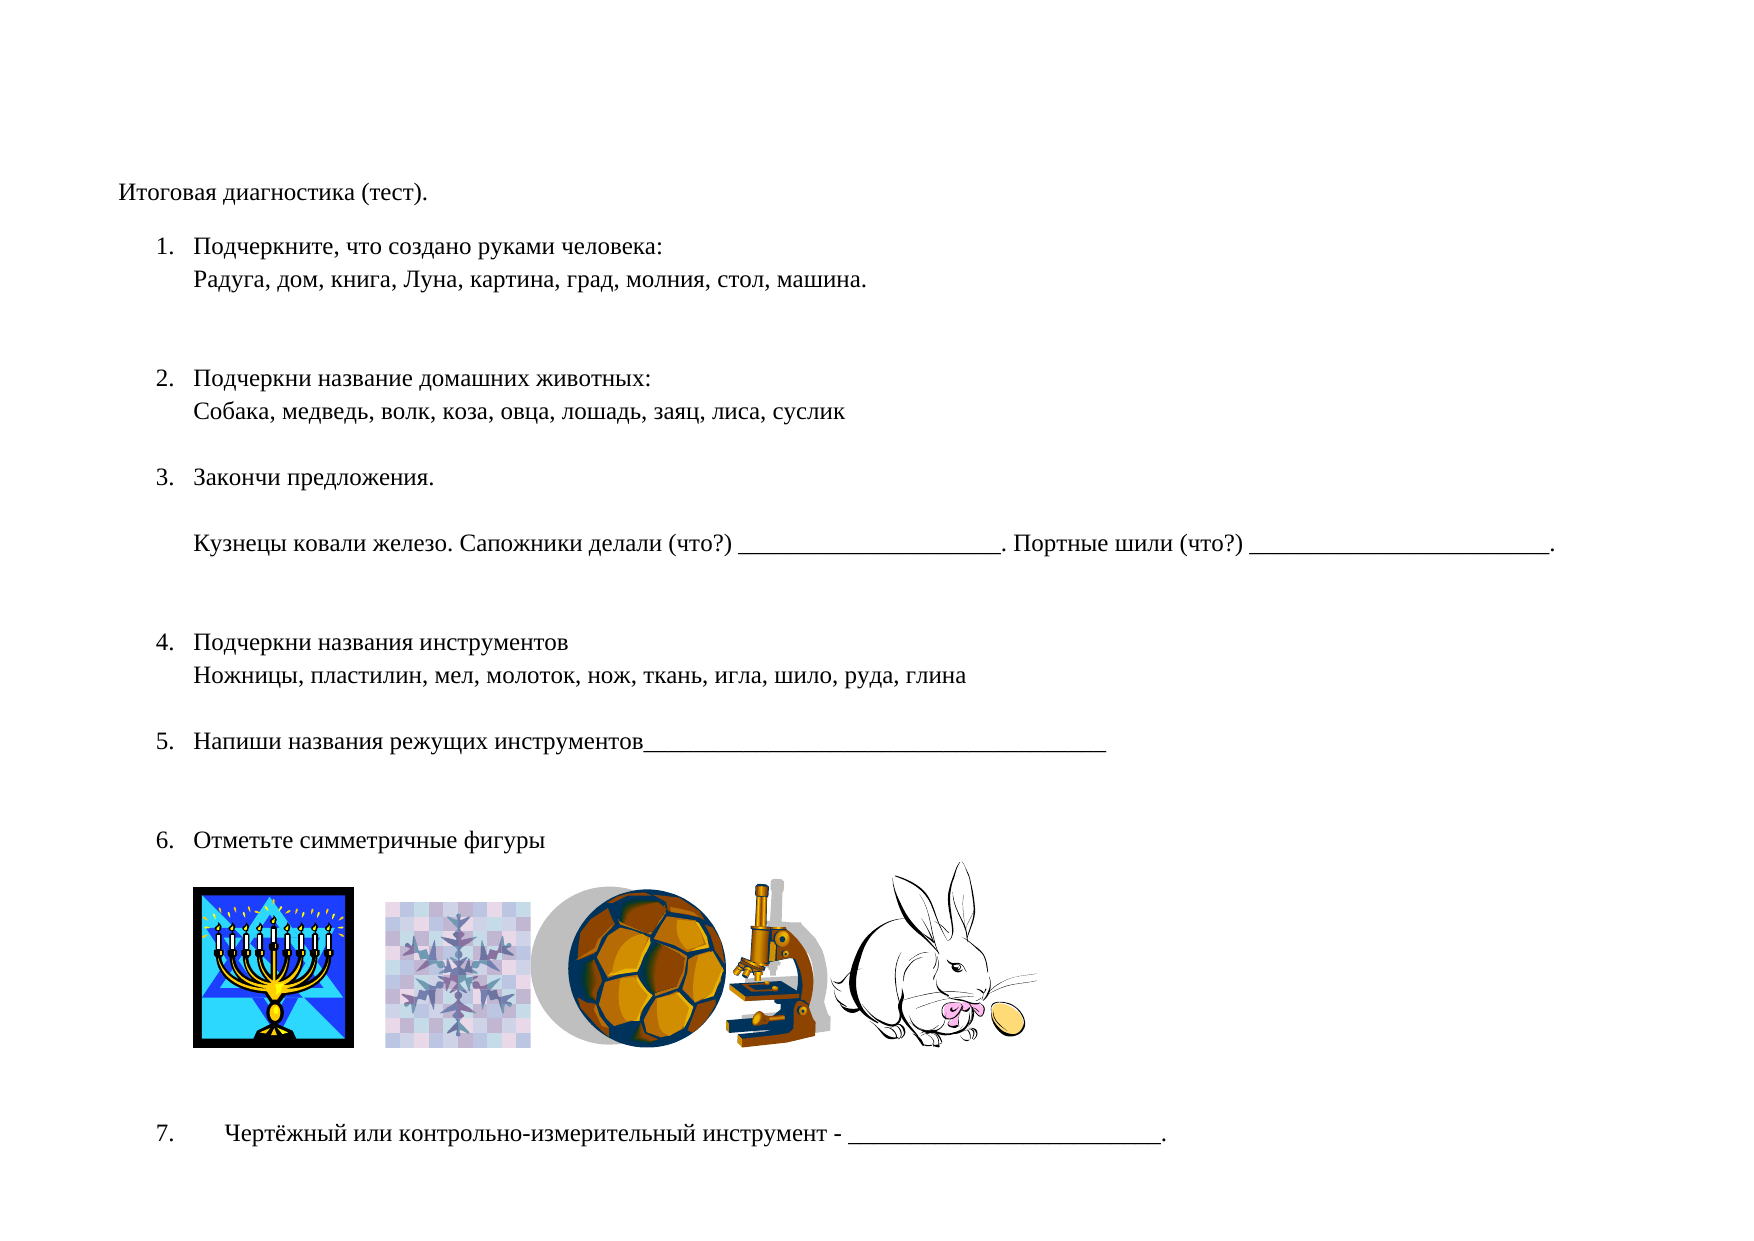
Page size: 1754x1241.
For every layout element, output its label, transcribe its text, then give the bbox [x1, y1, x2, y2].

list Ножницы, пластилин, мел, молоток, нож, ткань, игла, шило, руда, глина [193, 660, 1636, 689]
list Отметьте симметричные фигуры [156, 825, 1636, 854]
list Подчеркните, что создано руками человека: [156, 231, 1636, 260]
list Подчеркни названия инструментов [156, 627, 1636, 656]
list Чертёжный или контрольно-измерительный инструмент - _________________________. [156, 1118, 1636, 1147]
text Итоговая диагностика (тест). [118, 177, 1636, 206]
list Напиши названия режущих инструментов_____________________________________ [156, 726, 1636, 755]
list Радуга, дом, книга, Луна, картина, град, молния, стол, машина. [193, 264, 1636, 293]
list Кузнецы ковали железо. Сапожники делали (что?) _____________________. Портные шили (что?) ________________________. [193, 528, 1636, 557]
list Собака, медведь, волк, коза, овца, лошадь, заяц, лиса, суслик [193, 396, 1636, 425]
list Подчеркни название домашних животных: [156, 363, 1636, 392]
list Закончи предложения. [156, 462, 1636, 491]
